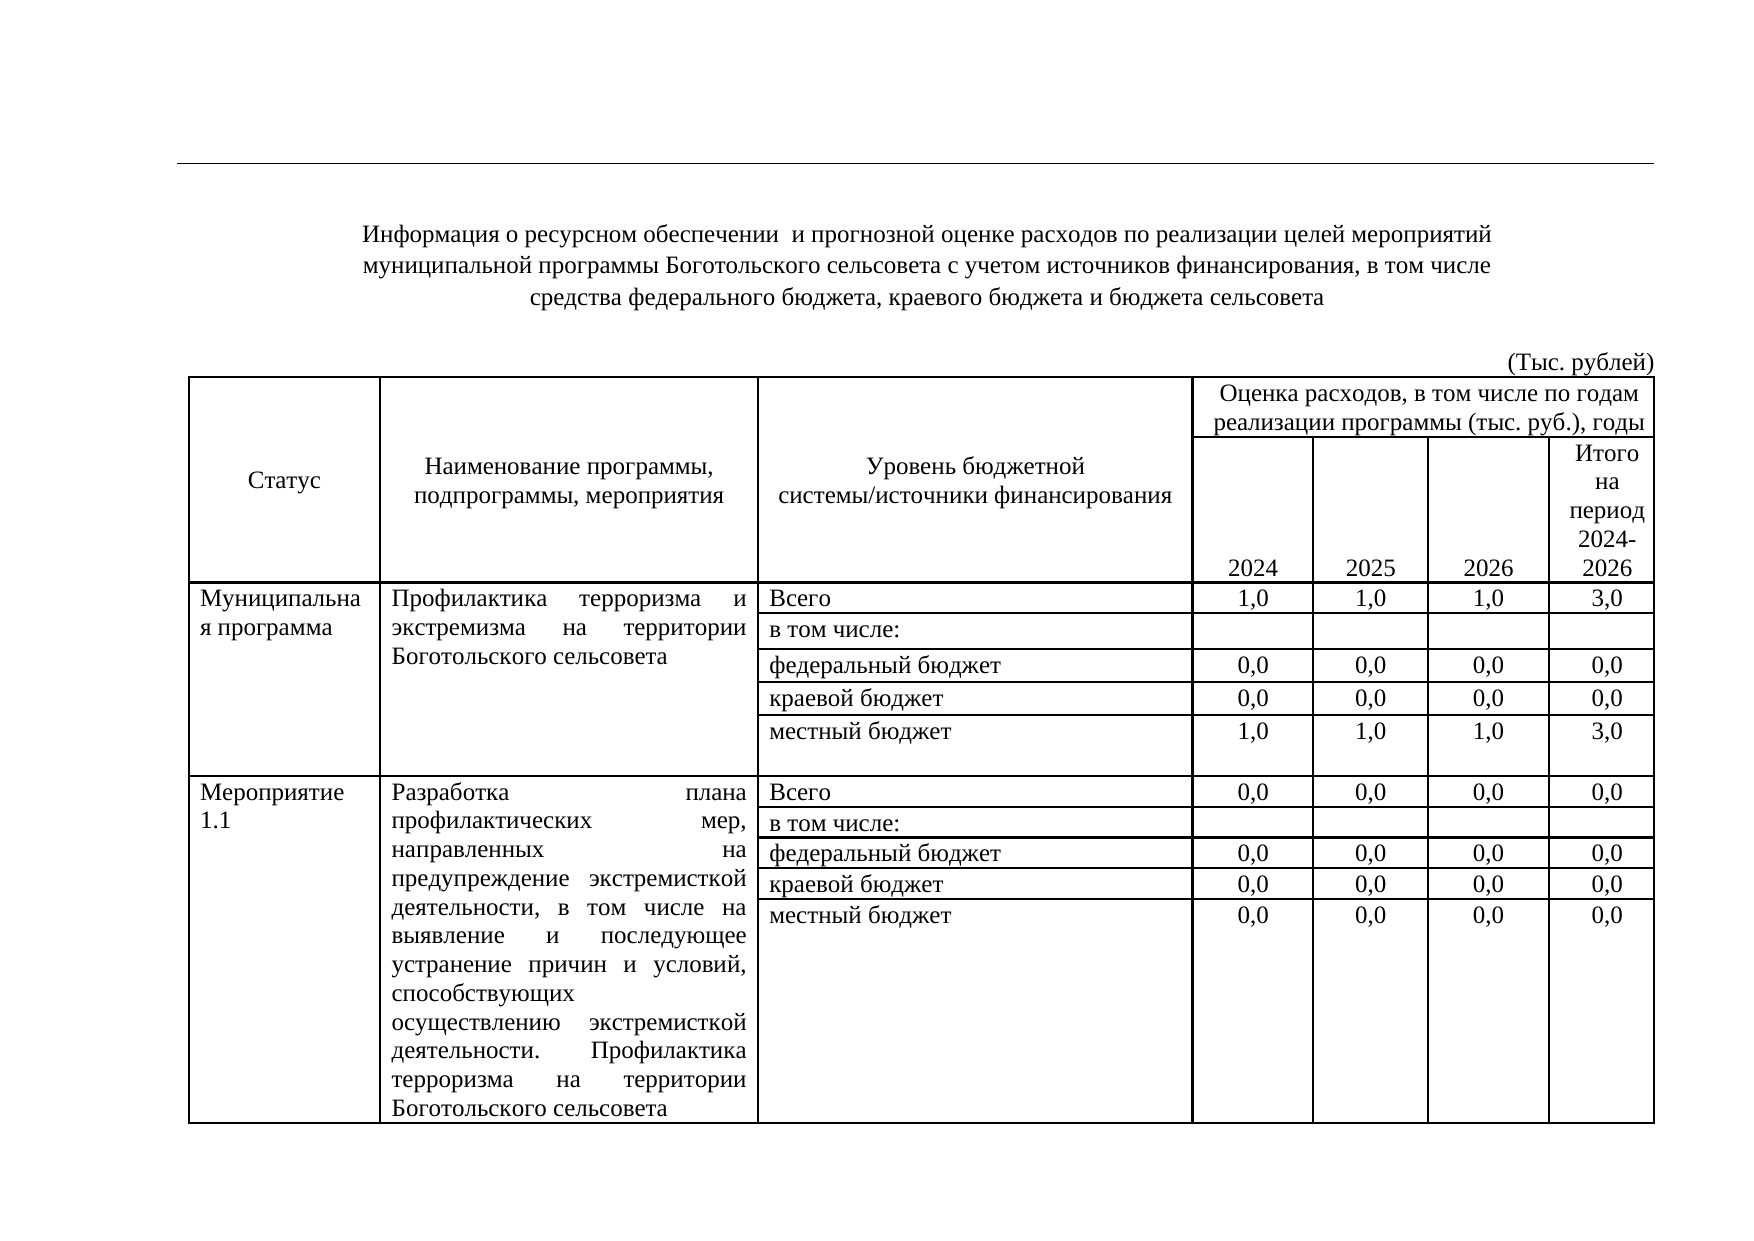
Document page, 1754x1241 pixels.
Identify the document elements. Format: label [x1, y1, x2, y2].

table_cell [177, 164, 1654, 1124]
